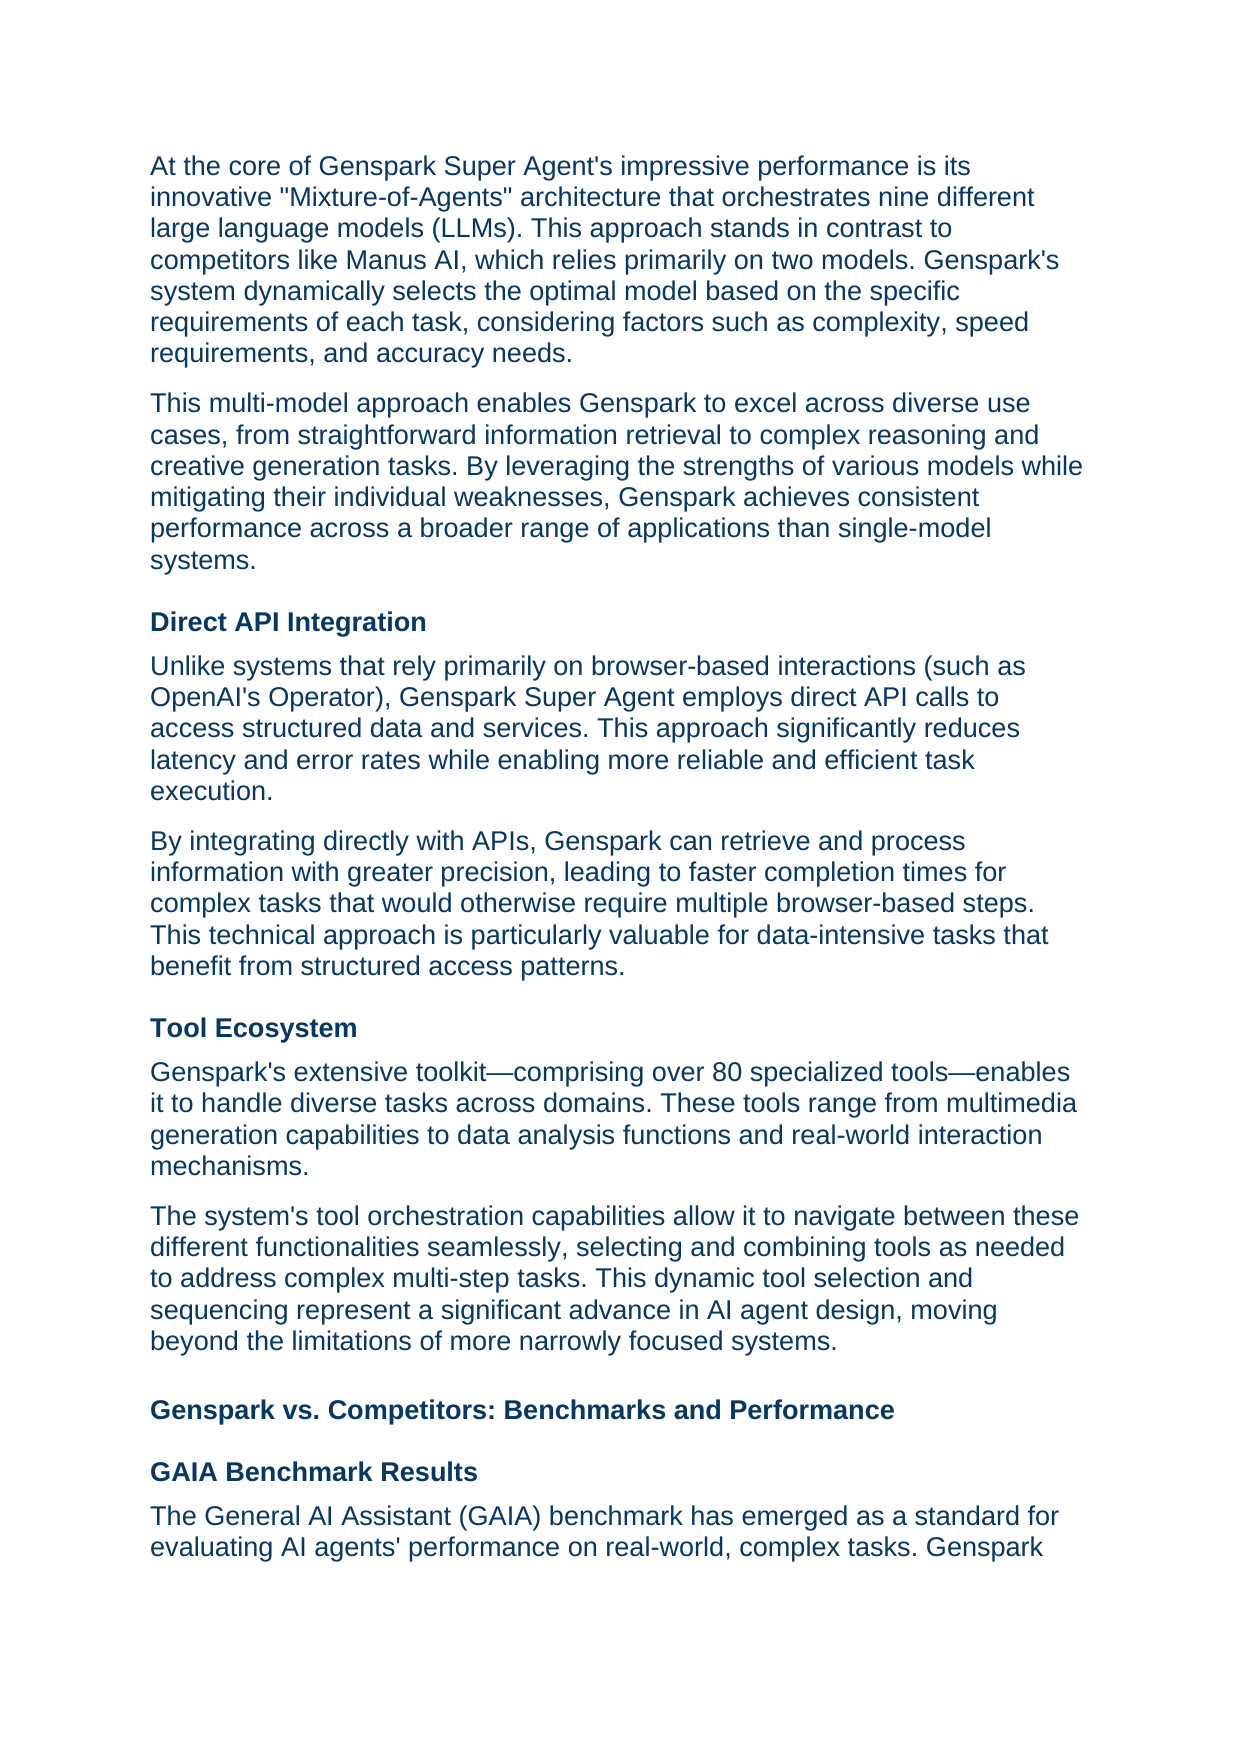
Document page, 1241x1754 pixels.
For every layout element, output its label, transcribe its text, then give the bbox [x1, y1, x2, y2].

text By integrating directly with APIs, Genspark can retrieve and process information with greater precision, leading to faster completion times for complex tasks that would otherwise require multiple browser-based steps. This technical approach is particularly valuable for data-intensive tasks that benefit from structured access patterns. [150, 825, 1090, 981]
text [150, 1500, 1090, 1562]
text At the core of Genspark Super Agent's impressive performance is its innovative "Mixture-of-Agents" architecture that orchestrates nine different large language models (LLMs). This approach stands in contrast to competitors like Manus AI, which relies primarily on two models. Genspark's system dynamically selects the optimal model based on the specific requirements of each task, considering factors such as complexity, speed requirements, and accuracy needs. [150, 150, 1090, 369]
subtitle Tool Ecosystem [150, 1012, 1090, 1044]
subtitle GAIA Benchmark Results [150, 1456, 1090, 1487]
text Genspark's extensive toolkit—comprising over 80 specialized tools—enables it to handle diverse tasks across domains. These tools range from multimedia generation capabilities to data analysis functions and real-world interaction mechanisms. [150, 1056, 1090, 1181]
subtitle Direct API Integration [150, 606, 1090, 637]
text The system's tool orchestration capabilities allow it to navigate between these different functionalities seamlessly, selecting and combining tools as needed to address complex multi-step tasks. This dynamic tool selection and sequencing represent a significant advance in AI agent design, moving beyond the limitations of more narrowly focused systems. [150, 1200, 1090, 1356]
text Unlike systems that rely primarily on browser-based interactions (such as OpenAI's Operator), Genspark Super Agent employs direct API calls to access structured data and services. This approach significantly reduces latency and error rates while enabling more reliable and efficient task execution. [150, 650, 1090, 806]
text This multi-model approach enables Genspark to excel across diverse use cases, from straightforward information retrieval to complex reasoning and creative generation tasks. By leveraging the strengths of various models while mitigating their individual weaknesses, Genspark achieves consistent performance across a broader range of applications than single-model systems. [150, 387, 1090, 575]
subtitle Genspark vs. Competitors: Benchmarks and Performance [150, 1394, 1090, 1425]
